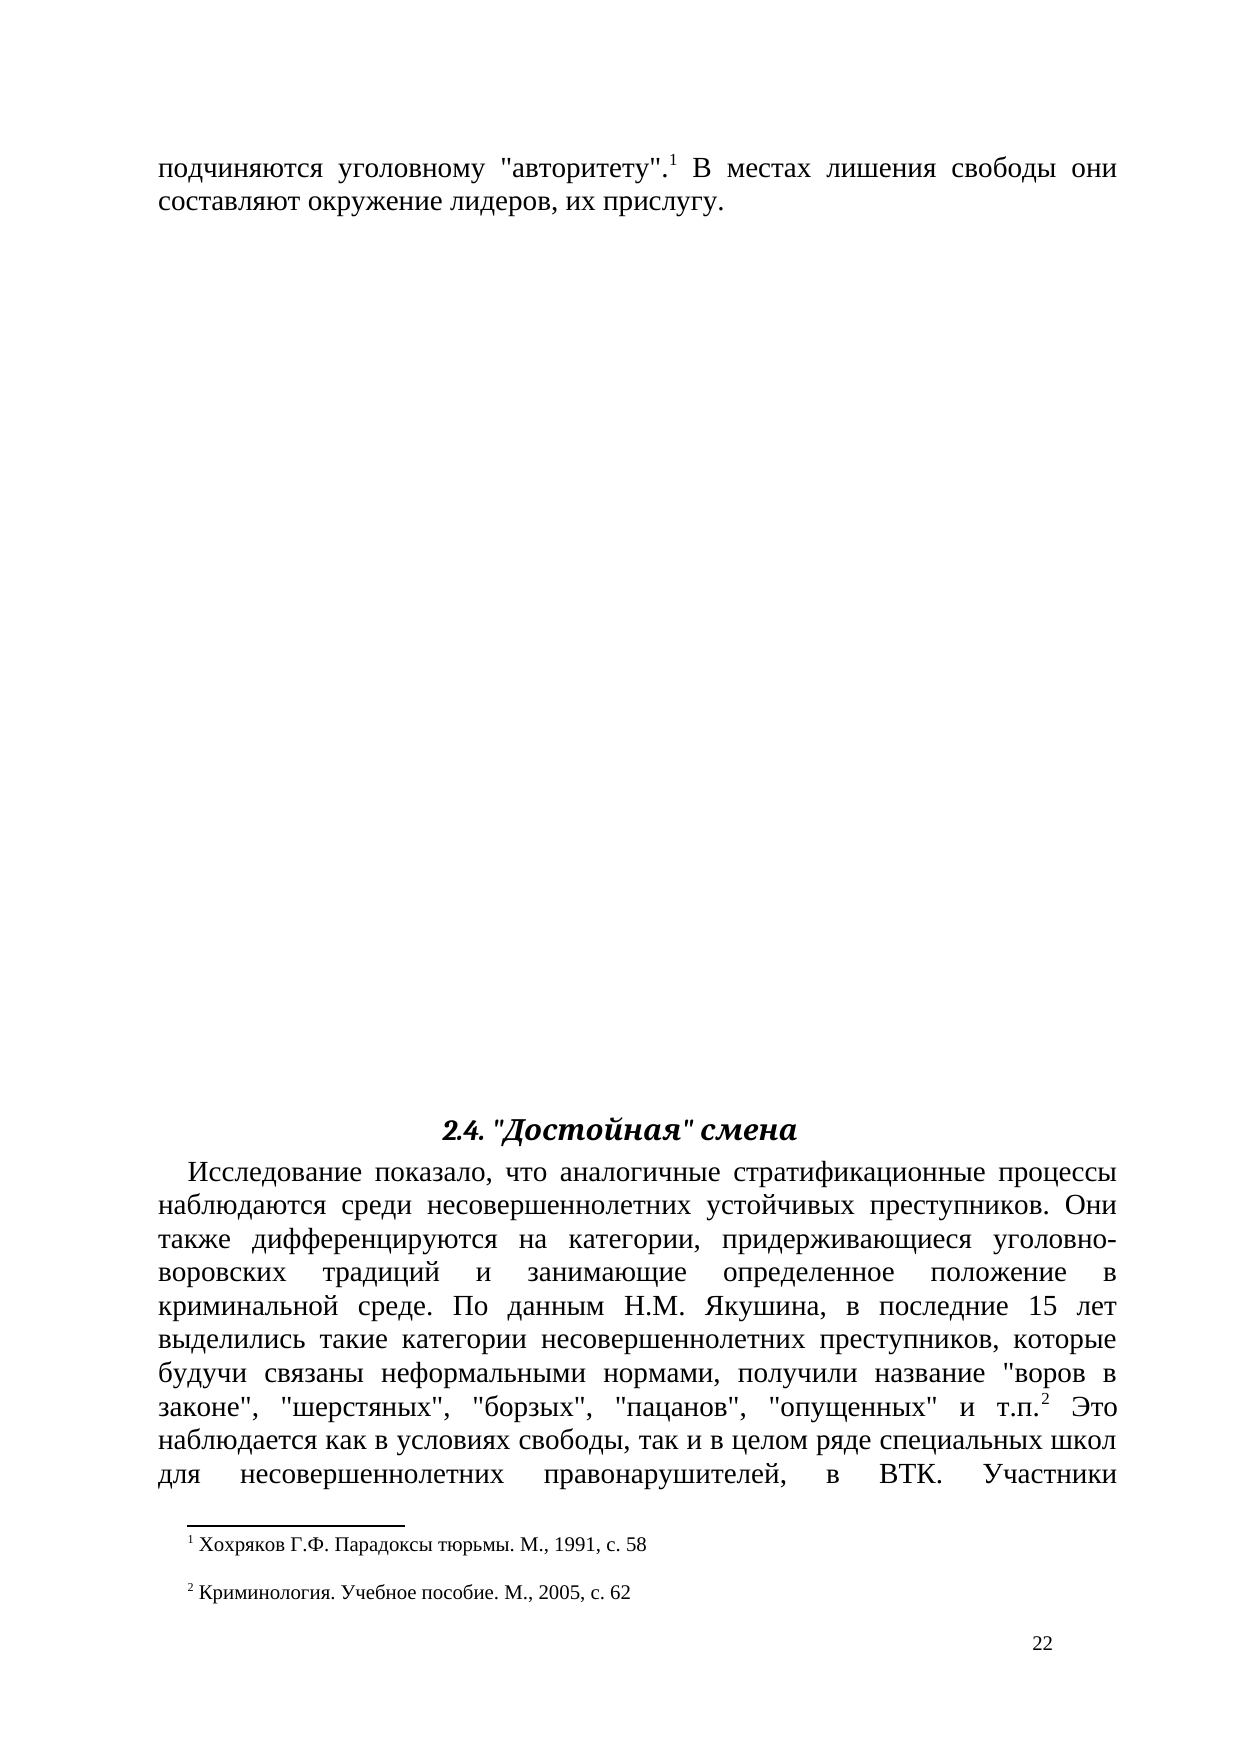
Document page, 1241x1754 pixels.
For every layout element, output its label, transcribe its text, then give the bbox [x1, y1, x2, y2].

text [158, 1154, 1118, 1489]
subtitle 2.4. "Достойная" смена [187, 1114, 1053, 1148]
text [158, 150, 1118, 217]
